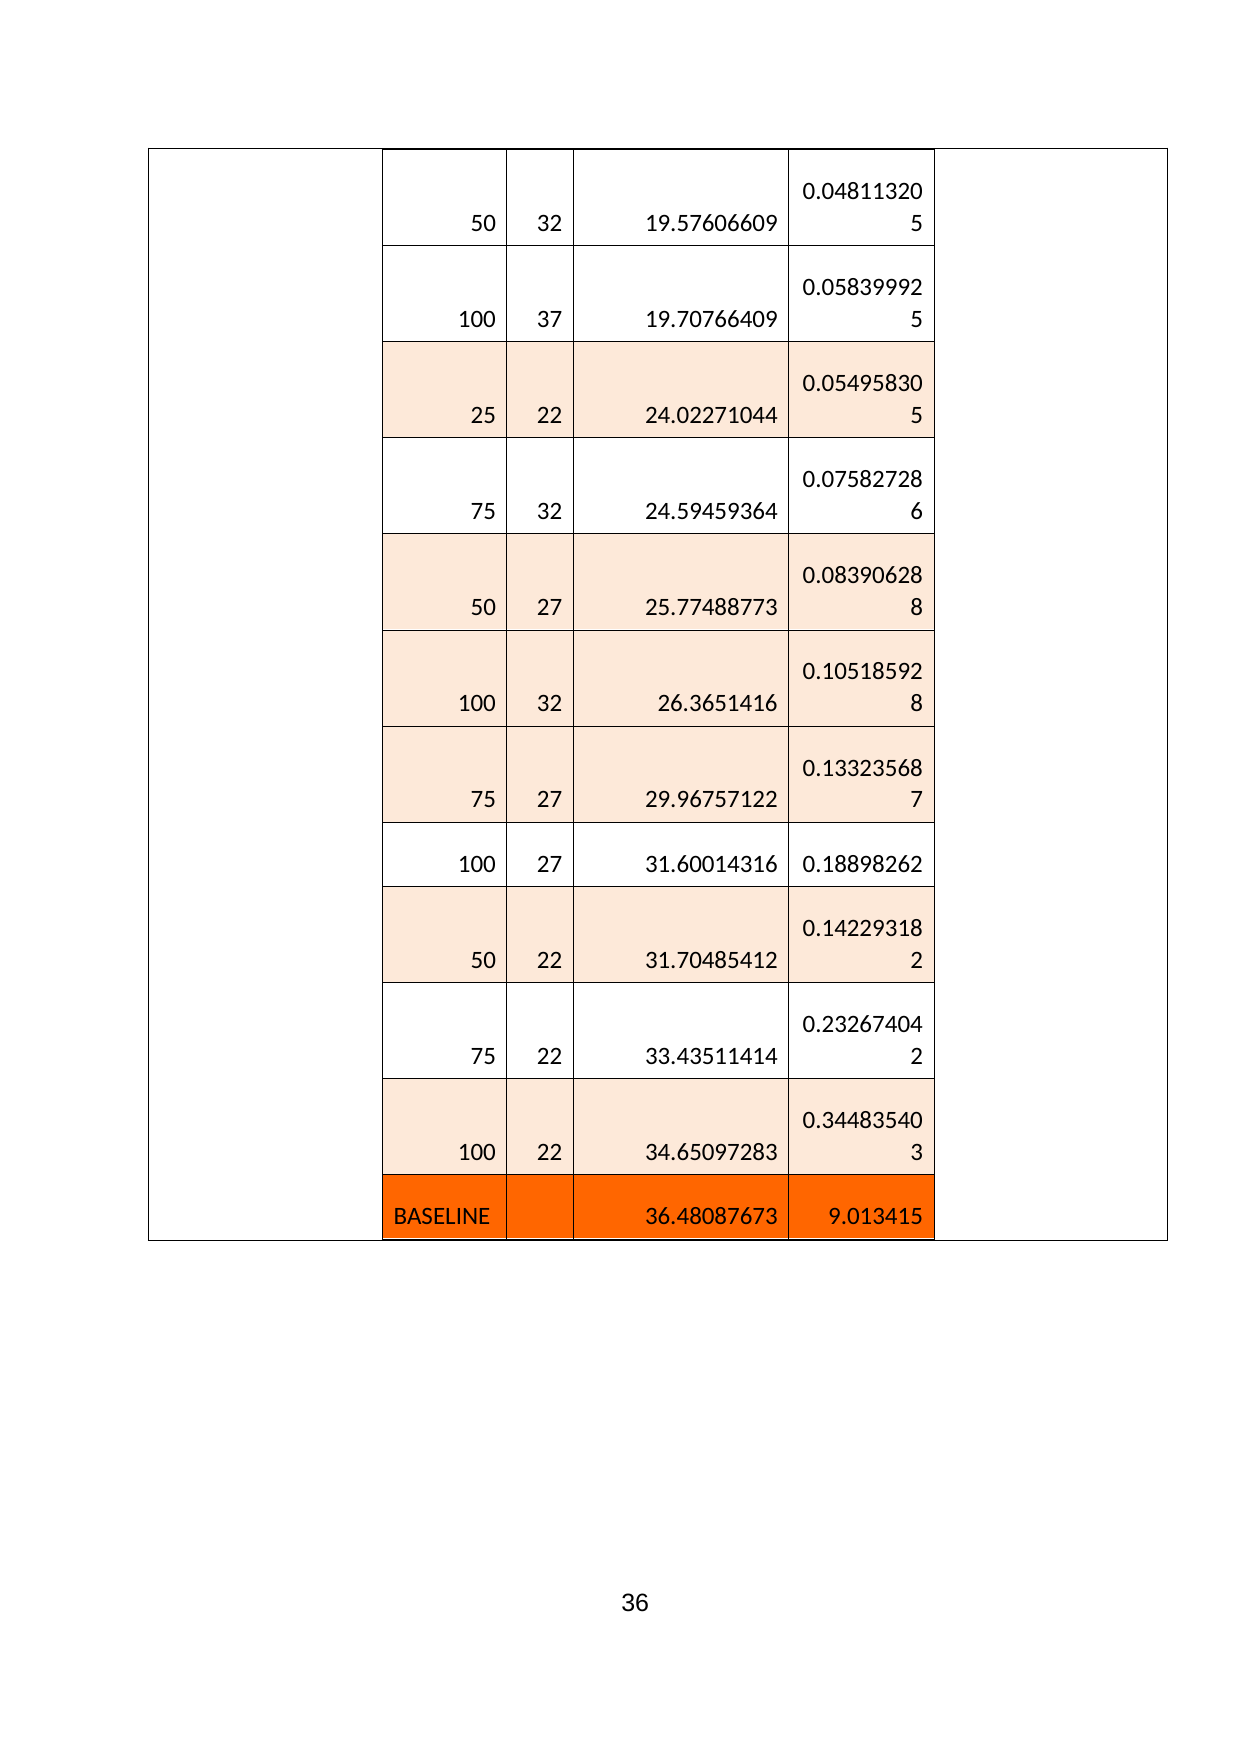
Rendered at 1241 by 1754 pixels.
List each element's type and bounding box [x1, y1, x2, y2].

table_cell [574, 438, 788, 533]
table_cell [507, 246, 573, 341]
table_cell [383, 438, 506, 533]
table_cell [507, 983, 573, 1078]
table_cell [507, 150, 573, 245]
table_cell [507, 823, 573, 886]
table_cell [935, 149, 1167, 1240]
table_cell [574, 983, 788, 1078]
table_cell [789, 983, 934, 1078]
table_cell [789, 246, 934, 341]
table_cell [789, 823, 934, 886]
table_cell [574, 150, 788, 245]
table_cell [574, 823, 788, 886]
table_cell [383, 823, 506, 886]
table_cell [383, 150, 506, 245]
table_cell [149, 149, 382, 1240]
table_cell [789, 438, 934, 533]
table_cell [789, 150, 934, 245]
table_cell [383, 983, 506, 1078]
table_cell [383, 246, 506, 341]
table_cell [507, 438, 573, 533]
table_cell [574, 246, 788, 341]
